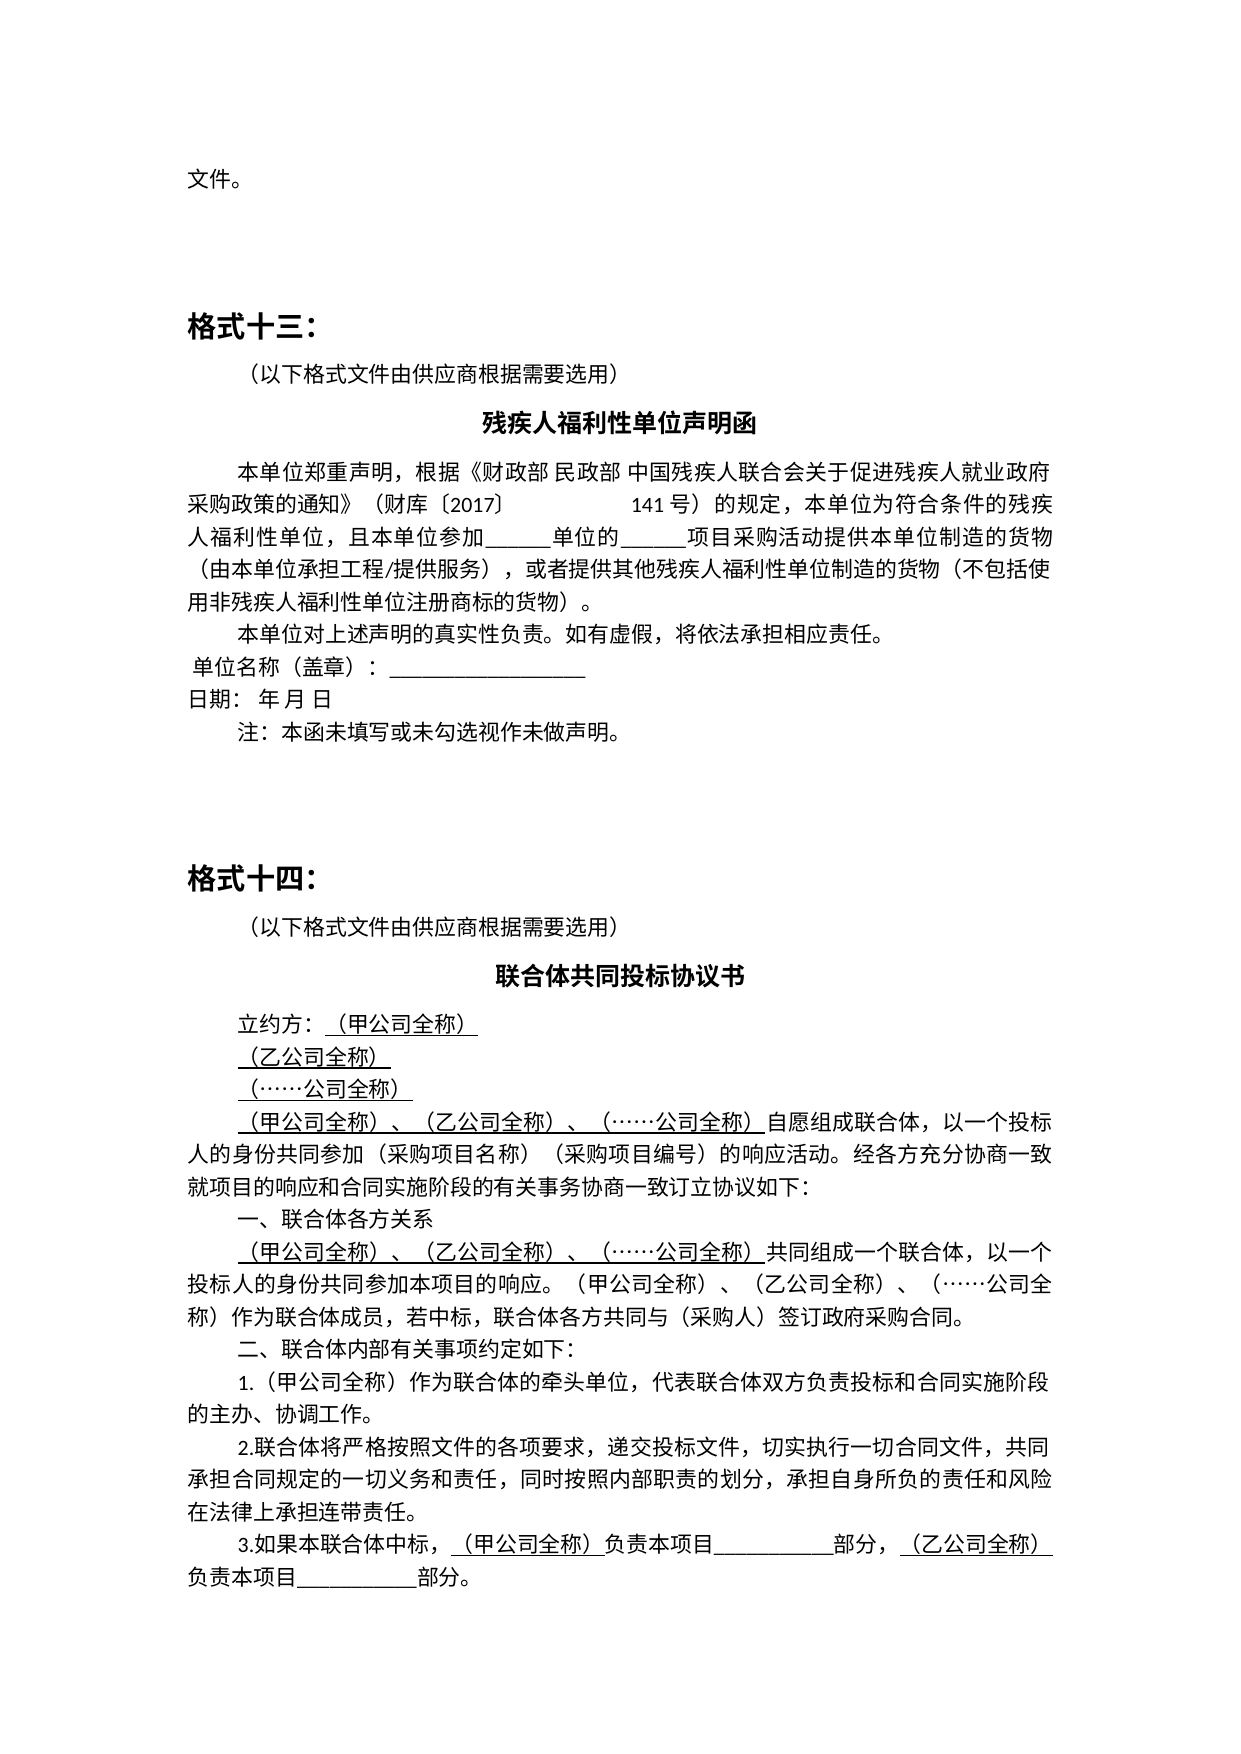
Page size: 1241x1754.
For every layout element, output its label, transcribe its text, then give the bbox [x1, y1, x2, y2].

text （乙公司全称） [187, 1039, 1053, 1072]
text 格式十四： [187, 844, 1053, 909]
text 本单位对上述声明的真实性负责。如有虚假，将依法承担相应责任。 [187, 617, 1053, 649]
text 联合体共同投标协议书 [187, 942, 1053, 1007]
text （甲公司全称）、（乙公司全称）、（……公司全称）自愿组成联合体，以一个投标人的身份共同参加（采购项目名称）（采购项目编号）的响应活动。经各方充分协商一致，就项目的响应和合同实施阶段的有关事务协商一致订立协议如下： [187, 1104, 1053, 1202]
text （……公司全称） [187, 1072, 1053, 1104]
text 残疾人福利性单位声明函 [187, 389, 1053, 454]
text 2.联合体将严格按照文件的各项要求，递交投标文件，切实执行一切合同文件，共同承担合同规定的一切义务和责任，同时按照内部职责的划分，承担自身所负的责任和风险，在法律上承担连带责任。 [187, 1429, 1053, 1527]
text 日期： 年 月 日 [187, 682, 1053, 714]
text 3.如果本联合体中标，（甲公司全称）负责本项目___________部分，（乙公司全称）负责本项目___________部分。 [187, 1527, 1053, 1592]
text （甲公司全称）、（乙公司全称）、（……公司全称）共同组成一个联合体，以一个投标人的身份共同参加本项目的响应。（甲公司全称）、（乙公司全称）、（……公司全称）作为联合体成员，若中标，联合体各方共同与（采购人）签订政府采购合同。 [187, 1234, 1053, 1332]
text 本单位郑重声明，根据《财政部 民政部 中国残疾人联合会关于促进残疾人就业政府采购政策的通知》（财库〔2017〕 141号）的规定，本单位为符合条件的残疾人福利性单位，且本单位参加______单位的______项目采购活动提供本单位制造的货物（由本单位承担工程/提供服务），或者提供其他残疾人福利性单位制造的货物（不包括使用非残疾人福利性单位注册商标的货物）。 [187, 454, 1053, 617]
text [187, 162, 1053, 194]
text （以下格式文件由供应商根据需要选用） [187, 357, 1053, 389]
text 二、联合体内部有关事项约定如下： [187, 1332, 1053, 1364]
text 1.（甲公司全称）作为联合体的牵头单位，代表联合体双方负责投标和合同实施阶段的主办、协调工作。 [187, 1364, 1053, 1429]
text 单位名称（盖章）：__________________ [187, 649, 1053, 682]
text 格式十三： [187, 292, 1053, 357]
text 注：本函未填写或未勾选视作未做声明。 [187, 714, 1053, 747]
text 立约方：（甲公司全称） [187, 1007, 1053, 1039]
text 一、联合体各方关系 [187, 1202, 1053, 1234]
text （以下格式文件由供应商根据需要选用） [187, 909, 1053, 942]
